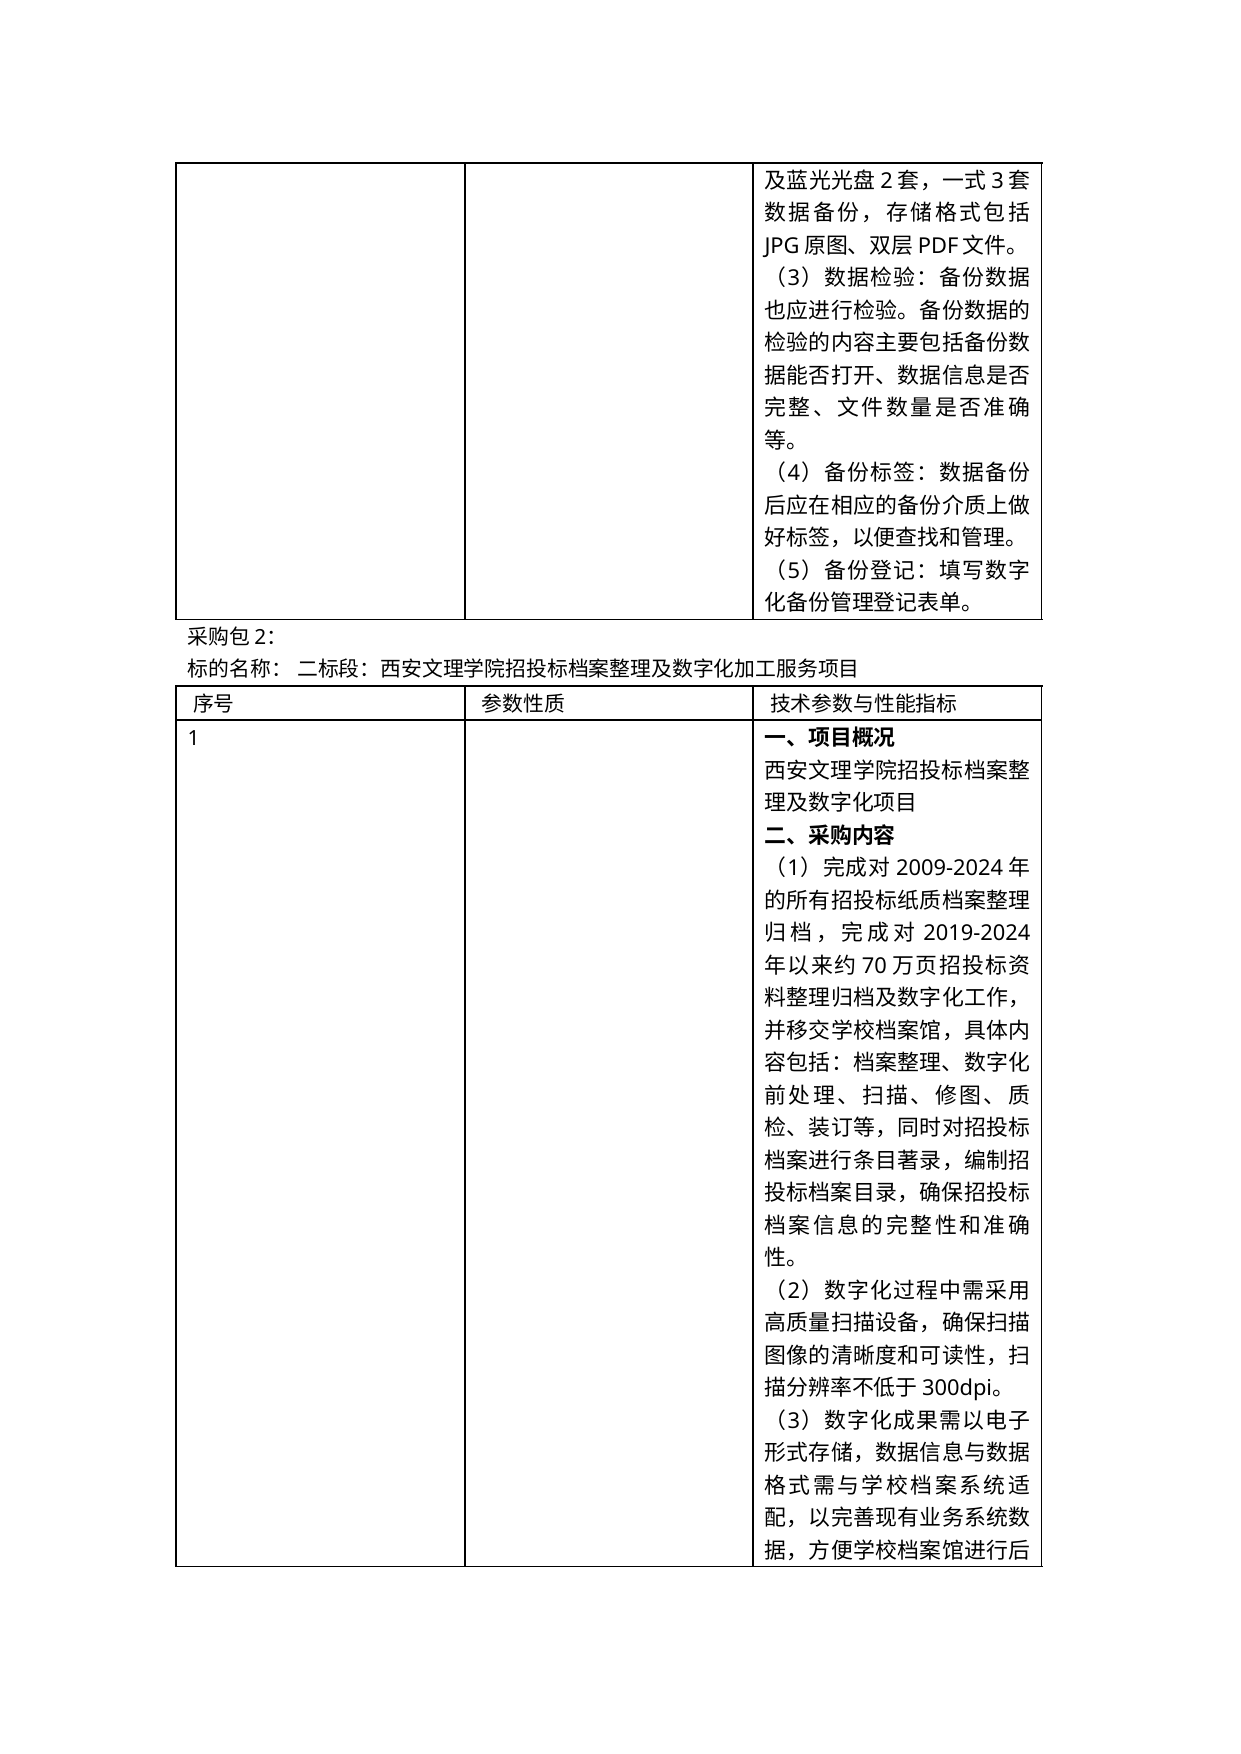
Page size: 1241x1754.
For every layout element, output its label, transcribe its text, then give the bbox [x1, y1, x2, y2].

table_header 参数性质 [466, 687, 752, 719]
table_cell 1 [177, 721, 464, 1566]
table_cell [466, 164, 752, 618]
table_cell 1 [177, 164, 464, 618]
table_cell [466, 721, 752, 1566]
text 采购包2： [187, 620, 1053, 653]
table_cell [754, 164, 1041, 618]
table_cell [754, 721, 1041, 1566]
table_header 技术参数与性能指标 [754, 687, 1041, 719]
text 标的名称： 二标段：西安文理学院招投标档案整理及数字化加工服务项目 [187, 653, 1053, 685]
table_header 序号 [177, 687, 464, 719]
